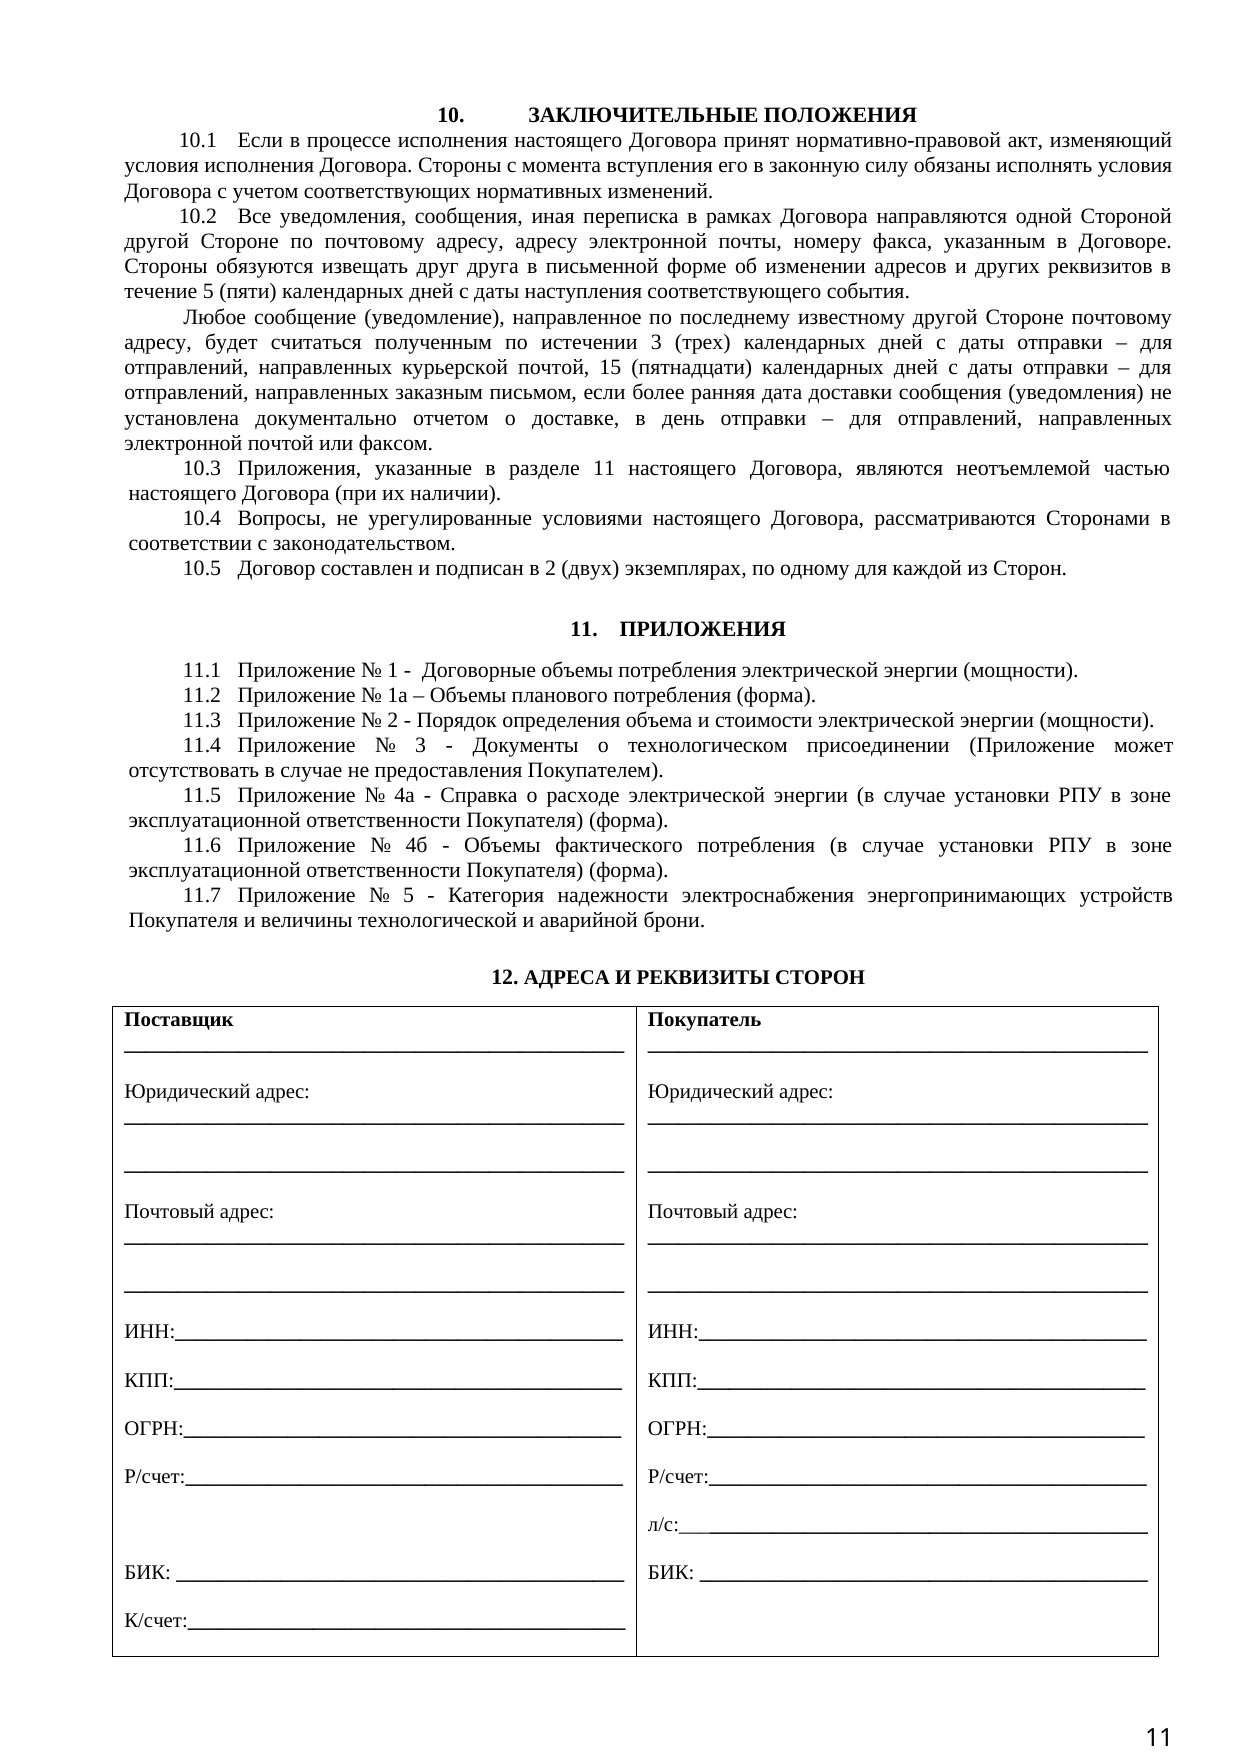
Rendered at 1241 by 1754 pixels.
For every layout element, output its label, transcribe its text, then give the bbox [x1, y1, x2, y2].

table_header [637, 1007, 1158, 1656]
list Приложение № 3 - Документы о технологическом присоединении (Приложение может отсутствовать в случае не предоставления Покупателем). [128, 733, 1173, 783]
list Приложение № 4а - Справка о расходе электрической энергии (в случае установки РПУ в зоне эксплуатационной ответственности Покупателя) (форма). [128, 783, 1173, 833]
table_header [113, 1007, 636, 1656]
text 11. ПРИЛОЖЕНИЯ [128, 619, 1173, 641]
list Приложение № 2 - Порядок определения объема и стоимости электрической энергии (мощности). [128, 708, 1173, 733]
list Приложение № 4б - Объемы фактического потребления (в случае установки РПУ в зоне эксплуатационной ответственности Покупателя) (форма). [128, 833, 1173, 883]
list Вопросы, не урегулированные условиями настоящего Договора, рассматриваются Сторонами в соответствии с законодательством. [128, 505, 1171, 555]
list Приложение № 1 - Договорные объемы потребления электрической энергии (мощности). [128, 658, 1173, 683]
list Приложение № 5 - Категория надежности электроснабжения энергопринимающих устройств Покупателя и величины технологической и аварийной брони. [128, 883, 1173, 933]
list ЗАКЛЮЧИТЕЛЬНЫЕ ПОЛОЖЕНИЯ [126, 102, 1173, 127]
text 12. адреса и Реквизиты сторон [128, 967, 1173, 988]
list Если в процессе исполнения настоящего Договора принят нормативно-правовой акт, изменяющий условия исполнения Договора. Стороны с момента вступления его в законную силу обязаны исполнять условия Договора с учетом соответствующих нормативных изменений. [124, 127, 1173, 203]
list Все уведомления, сообщения, иная переписка в рамках Договора направляются одной Стороной другой Стороне по почтовому адресу, адресу электронной почты, номеру факса, указанным в Договоре. Стороны обязуются извещать друг друга в письменной форме об изменении адресов и других реквизитов в течение 5 (пяти) календарных дней с даты наступления соответствующего события. [124, 203, 1173, 304]
list Договор составлен и подписан в 2 (двух) экземплярах, по одному для каждой из Сторон. [128, 555, 1171, 580]
list Приложения, указанные в разделе 11 настоящего Договора, являются неотъемлемой частью настоящего Договора (при их наличии). [128, 455, 1171, 505]
list Приложение № 1а – Объемы планового потребления (форма). [128, 683, 1173, 708]
text Любое сообщение (уведомление), направленное по последнему известному другой Стороне почтовому адресу, будет считаться полученным по истечении 3 (трех) календарных дней с даты отправки – для отправлений, направленных курьерской почтой, 15 (пятнадцати) календарных дней с даты отправки – для отправлений, направленных заказным письмом, если более ранняя дата доставки сообщения (уведомления) не установлена документально отчетом о доставке, в день отправки – для отправлений, направленных электронной почтой или факсом. [124, 304, 1173, 455]
